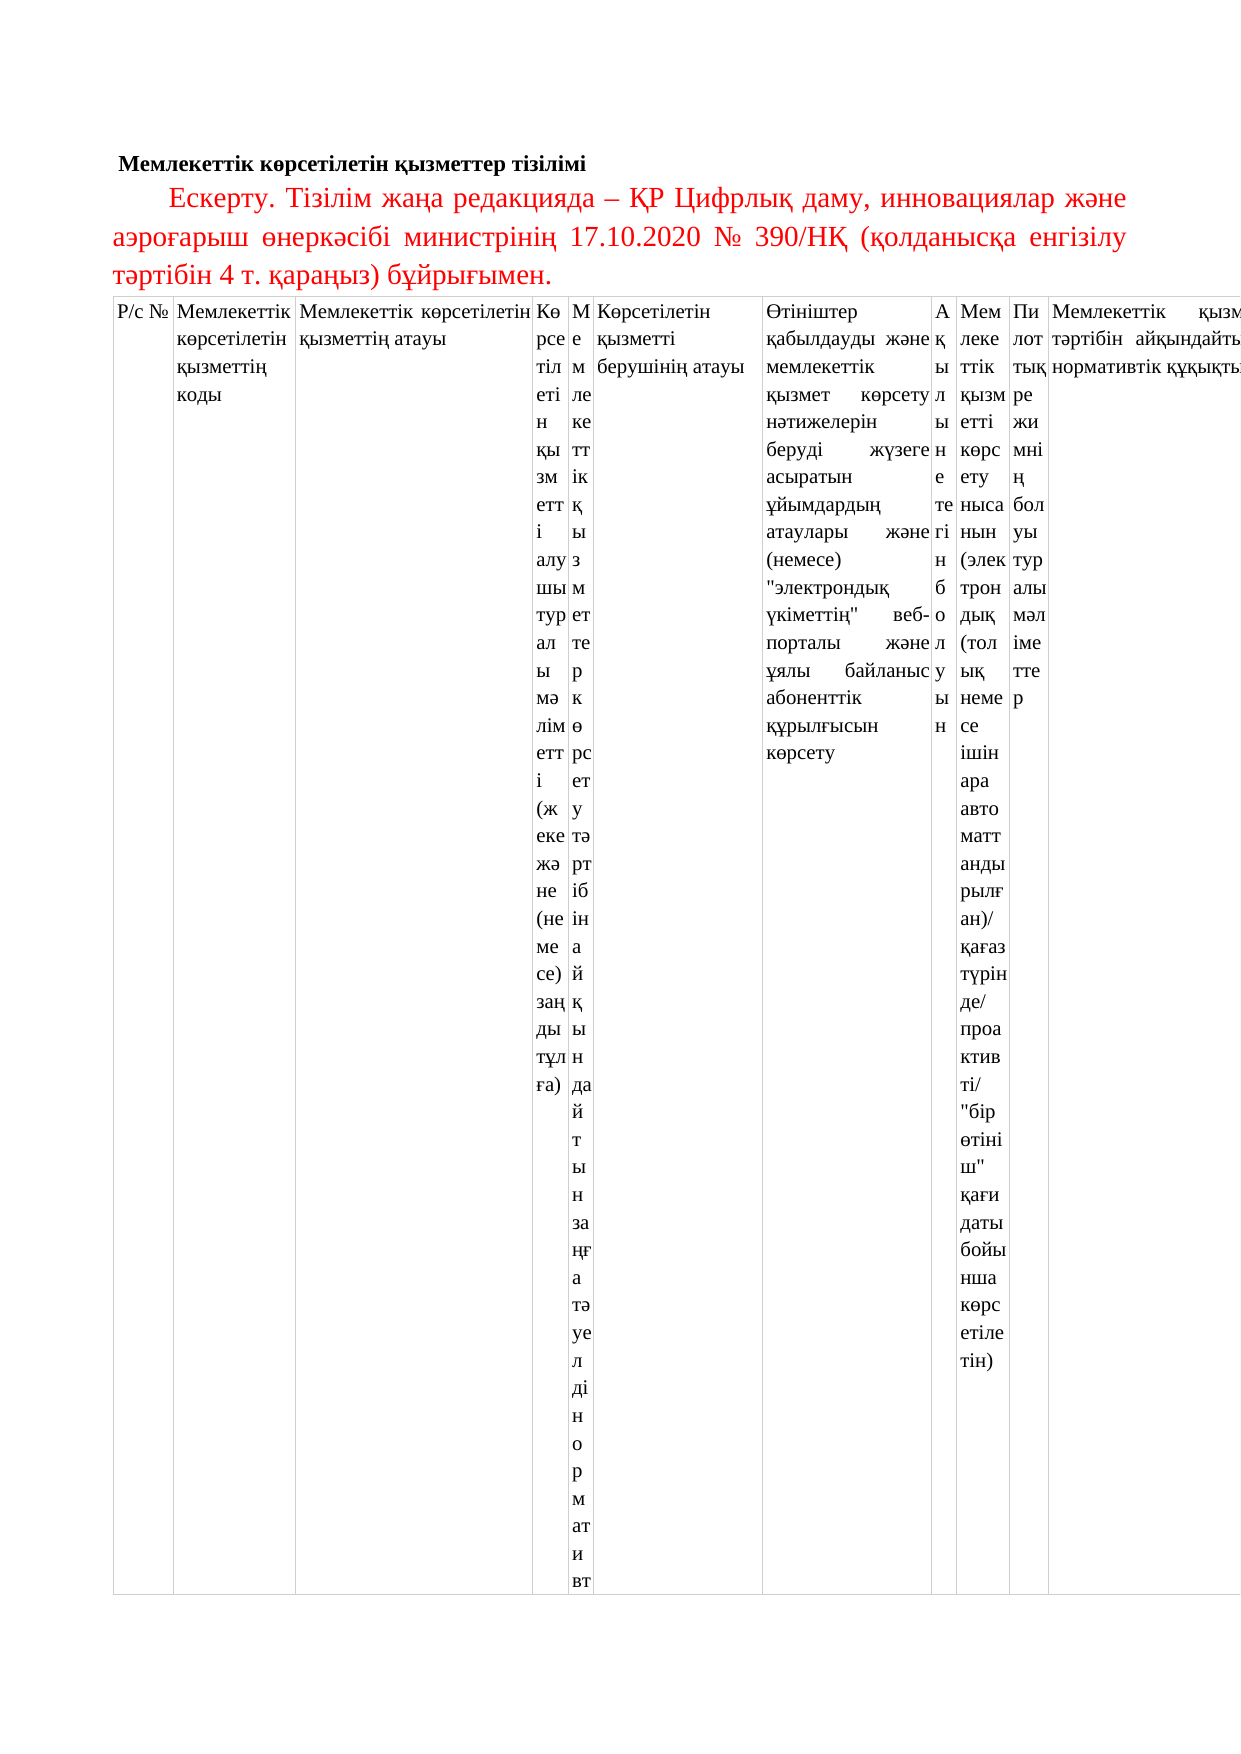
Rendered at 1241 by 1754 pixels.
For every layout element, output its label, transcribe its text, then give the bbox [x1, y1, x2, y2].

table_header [763, 297, 931, 1594]
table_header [1010, 297, 1048, 1594]
text Мемлекеттік көрсетілетін қызметтер тізілімі [112, 150, 1128, 176]
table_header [1049, 297, 1240, 1594]
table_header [594, 297, 762, 1594]
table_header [296, 297, 532, 1594]
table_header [533, 297, 568, 1594]
table_header Р/с № [114, 297, 173, 1594]
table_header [174, 297, 295, 1594]
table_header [932, 297, 956, 1594]
text Ескерту. Тізілім жаңа редакцияда – ҚР Цифрлық даму, инновациялар және аэроғарыш өнеркәсібі министрінің 17.10.2020 № 390/НҚ (қолданысқа енгізілу тәртібін 4 т. қараңыз) бұйрығымен. [112, 180, 1128, 291]
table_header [569, 297, 593, 1594]
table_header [957, 297, 1009, 1594]
